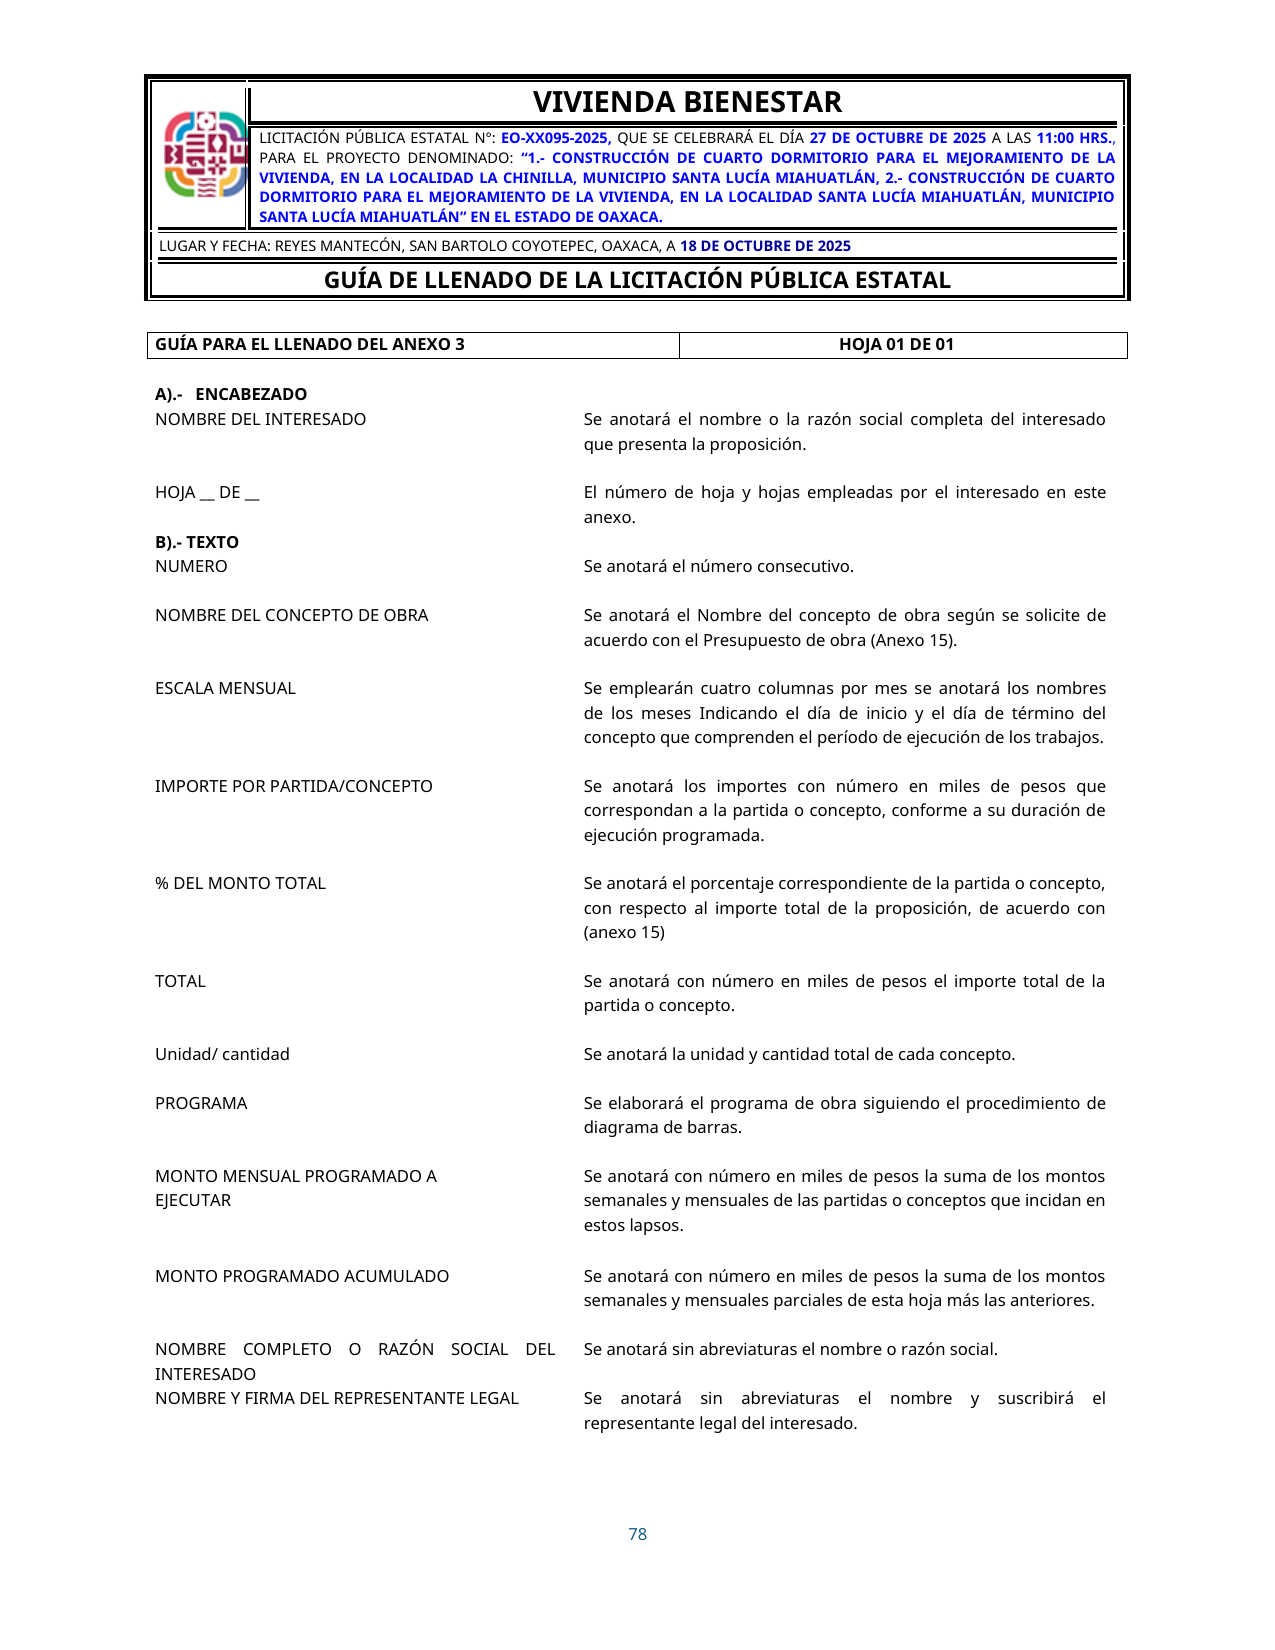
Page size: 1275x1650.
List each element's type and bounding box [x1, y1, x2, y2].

picture [251, 128, 260, 203]
picture [251, 103, 260, 121]
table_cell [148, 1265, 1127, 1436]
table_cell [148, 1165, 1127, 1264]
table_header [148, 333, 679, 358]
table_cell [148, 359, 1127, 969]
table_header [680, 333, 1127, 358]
picture [246, 103, 260, 203]
picture [153, 103, 245, 203]
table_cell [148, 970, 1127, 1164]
